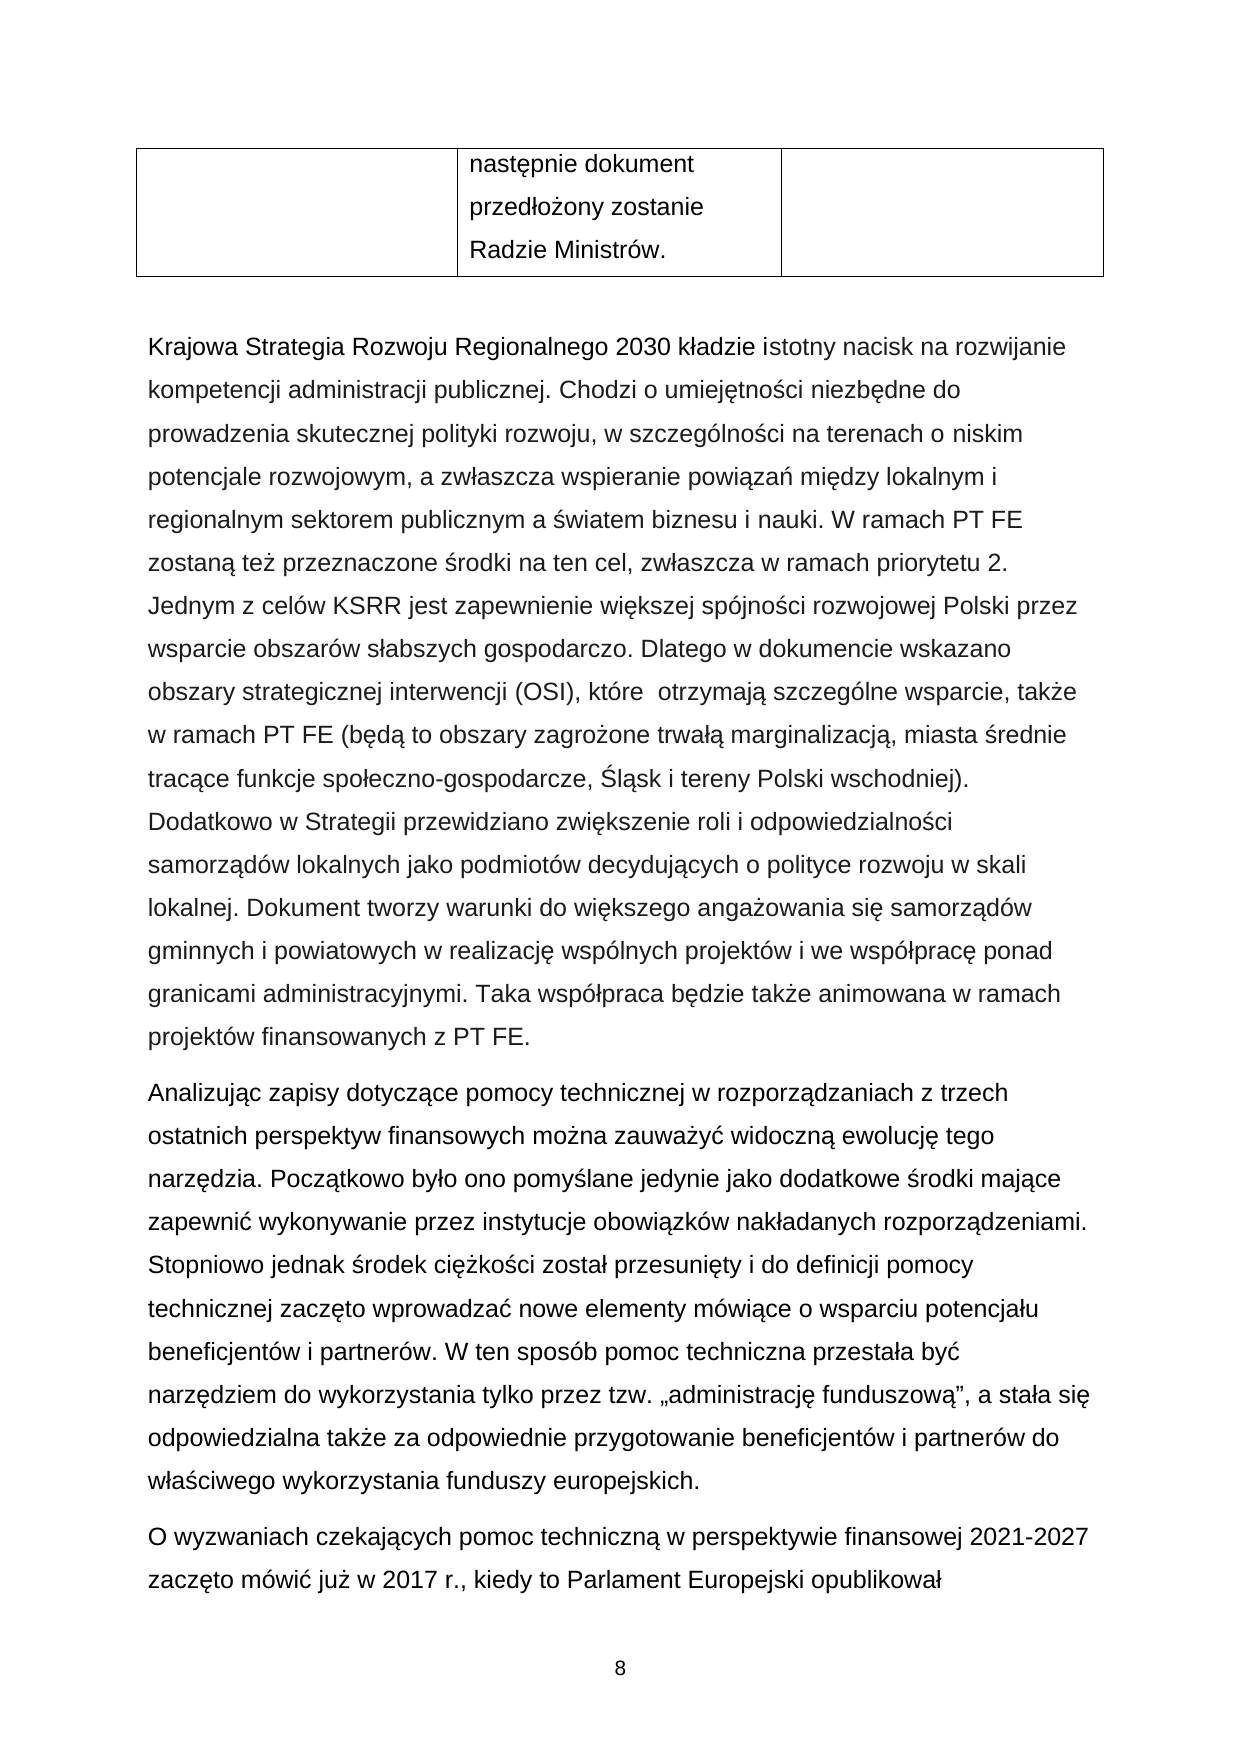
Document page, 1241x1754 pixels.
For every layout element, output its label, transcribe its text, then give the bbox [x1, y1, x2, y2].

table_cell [782, 149, 1103, 276]
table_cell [458, 149, 781, 276]
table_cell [137, 149, 457, 276]
text Krajowa Strategia Rozwoju Regionalnego 2030 kładzie istotny nacisk na rozwijanie kompetencji administracji publicznej. Chodzi o umiejętności niezbędne do prowadzenia skutecznej polityki rozwoju, w szczególności na terenach o niskim potencjale rozwojowym, a zwłaszcza wspieranie powiązań między lokalnym i regionalnym sektorem publicznym a światem biznesu i nauki. W ramach PT FE zostaną też przeznaczone środki na ten cel, zwłaszcza w ramach priorytetu 2. Jednym z celów KSRR jest zapewnienie większej spójności rozwojowej Polski przez wsparcie obszarów słabszych gospodarczo. Dlatego w dokumencie wskazano obszary strategicznej interwencji (OSI), które otrzymają szczególne wsparcie, także w ramach PT FE (będą to obszary zagrożone trwałą marginalizacją, miasta średnie tracące funkcje społeczno-gospodarcze, Śląsk i tereny Polski wschodniej). Dodatkowo w Strategii przewidziano zwiększenie roli i odpowiedzialności samorządów lokalnych jako podmiotów decydujących o polityce rozwoju w skali lokalnej. Dokument tworzy warunki do większego angażowania się samorządów gminnych i powiatowych w realizację wspólnych projektów i we współpracę ponad granicami administracyjnymi. Taka współpraca będzie także animowana w ramach projektów finansowanych z PT FE. [148, 332, 1093, 1051]
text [148, 1522, 1093, 1593]
text Analizując zapisy dotyczące pomocy technicznej w rozporządzaniach z trzech ostatnich perspektyw finansowych można zauważyć widoczną ewolucję tego narzędzia. Początkowo było ono pomyślane jedynie jako dodatkowe środki mające zapewnić wykonywanie przez instytucje obowiązków nakładanych rozporządzeniami. Stopniowo jednak środek ciężkości został przesunięty i do definicji pomocy technicznej zaczęto wprowadzać nowe elementy mówiące o wsparciu potencjału beneficjentów i partnerów. W ten sposób pomoc techniczna przestała być narzędziem do wykorzystania tylko przez tzw. „administrację funduszową”, a stała się odpowiedzialna także za odpowiednie przygotowanie beneficjentów i partnerów do właściwego wykorzystania funduszy europejskich. [148, 1078, 1093, 1495]
